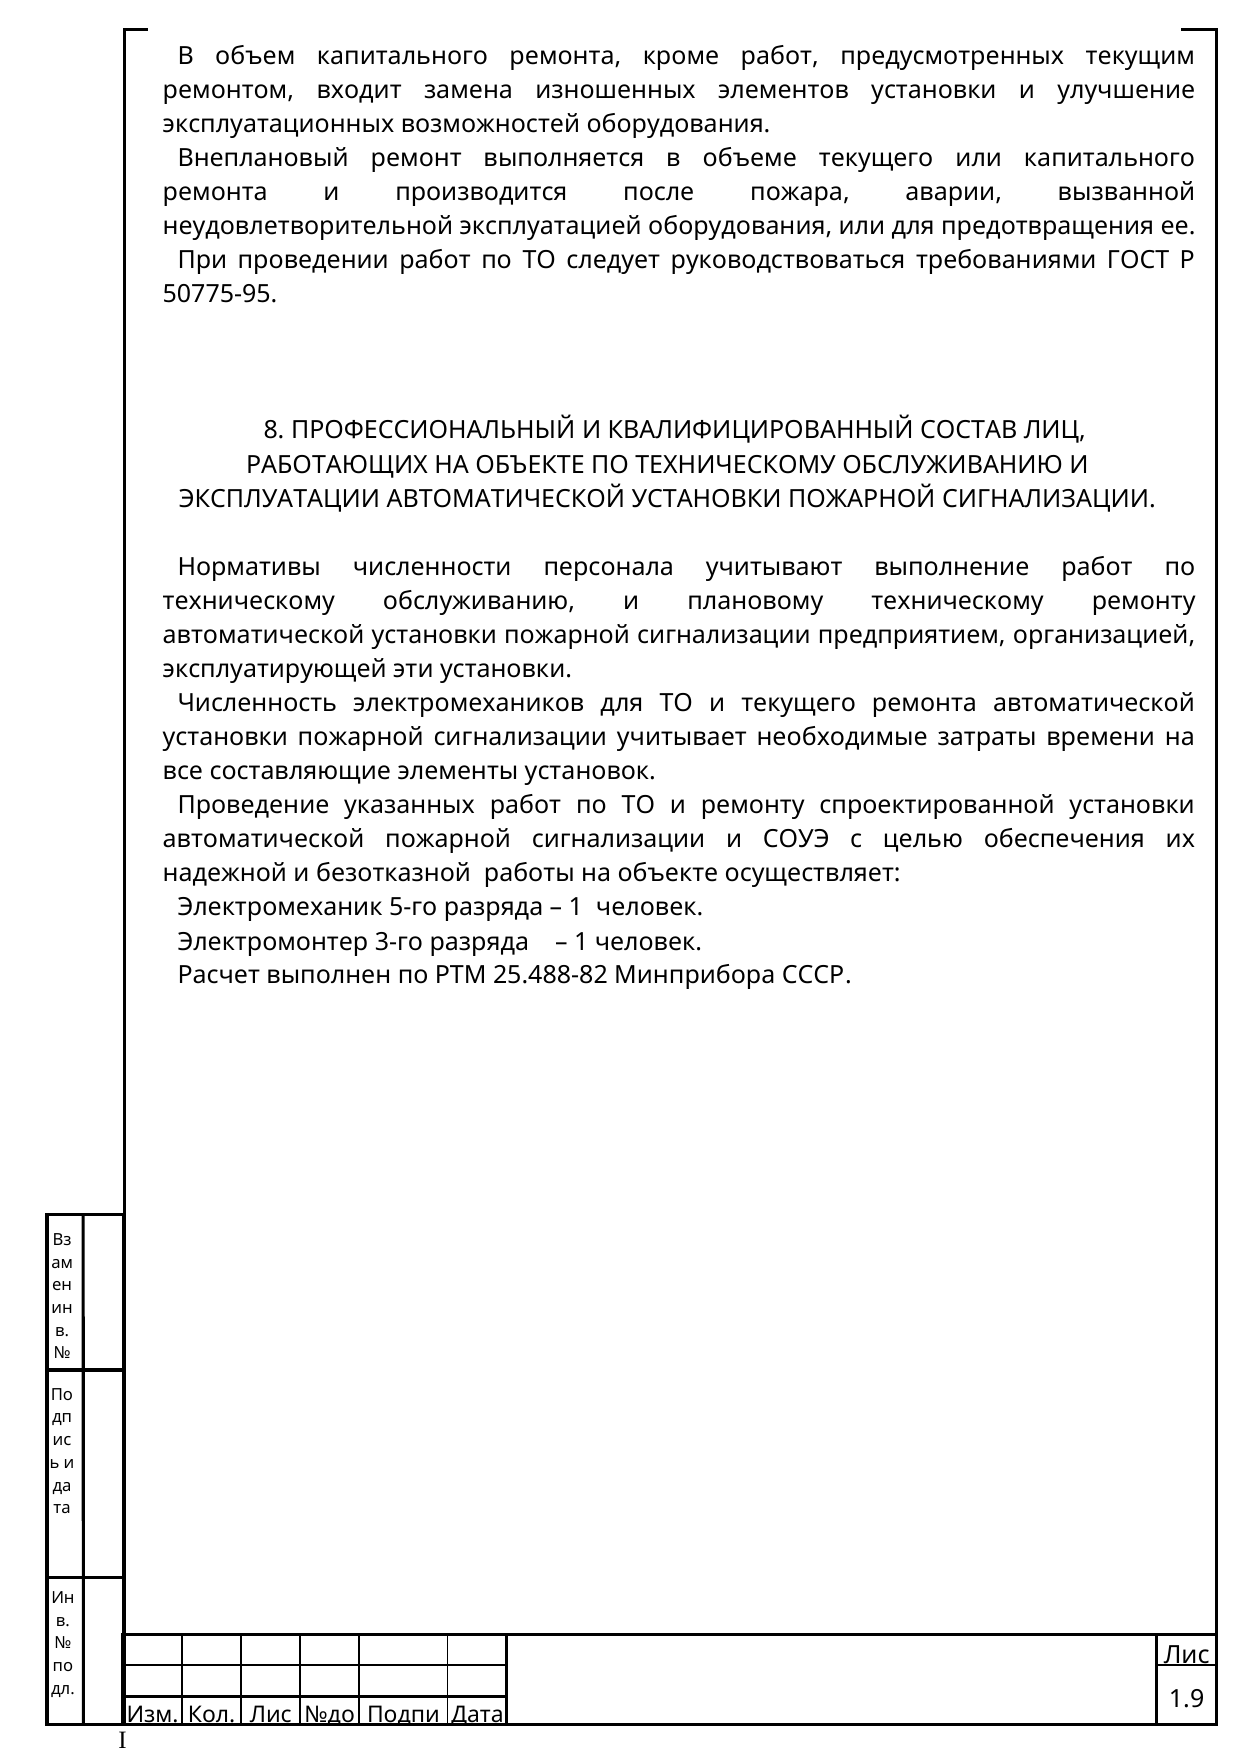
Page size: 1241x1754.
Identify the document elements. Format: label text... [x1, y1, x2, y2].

text Электромеханик 5-го разряда – 1 человек. [162, 889, 1196, 923]
text Расчет выполнен по РТМ 25.488-82 Минприбора СССР. [162, 957, 1196, 991]
text Нормативы численности персонала учитывают выполнение работ по техническому обслуживанию, и плановому техническому ремонту автоматической установки пожарной сигнализации предприятием, организацией, эксплуатирующей эти установки. [162, 548, 1196, 685]
text Внеплановый ремонт выполняется в объеме текущего или капитального ремонта и производится после пожара, аварии, вызванной неудовлетворительной эксплуатацией оборудования, или для предотвращения ее. [162, 140, 1196, 242]
text 8. ПРОФЕССИОНАЛЬНЫЙ И КВАЛИФИЦИРОВАННЫЙ СОСТАВ ЛИЦ, РАБОТАЮЩИХ НА ОБЪЕКТЕ ПО ТЕХНИЧЕСКОМУ ОБСЛУЖИВАНИЮ И ЭКСПЛУАТАЦИИ АВТОМАТИЧЕСКОЙ УСТАНОВКИ ПОЖАРНОЙ СИГНАЛИЗАЦИИ. [162, 412, 1172, 514]
text При проведении работ по ТО следует руководствоваться требованиями ГОСТ Р 50775-95. [162, 242, 1196, 310]
text В объем капитального ремонта, кроме работ, предусмотренных текущим ремонтом, входит замена изношенных элементов установки и улучшение эксплуатационных возможностей оборудования. [162, 37, 1196, 140]
text Проведение указанных работ по ТО и ремонту спроектированной установки автоматической пожарной сигнализации и СОУЭ с целью обеспечения их надежной и безотказной работы на объекте осуществляет: [162, 787, 1196, 889]
text Электромонтер 3-го разряда – 1 человек. [162, 923, 1196, 957]
text Численность электромехаников для ТО и текущего ремонта автоматической установки пожарной сигнализации учитывает необходимые затраты времени на все составляющие элементы установок. [162, 685, 1196, 787]
